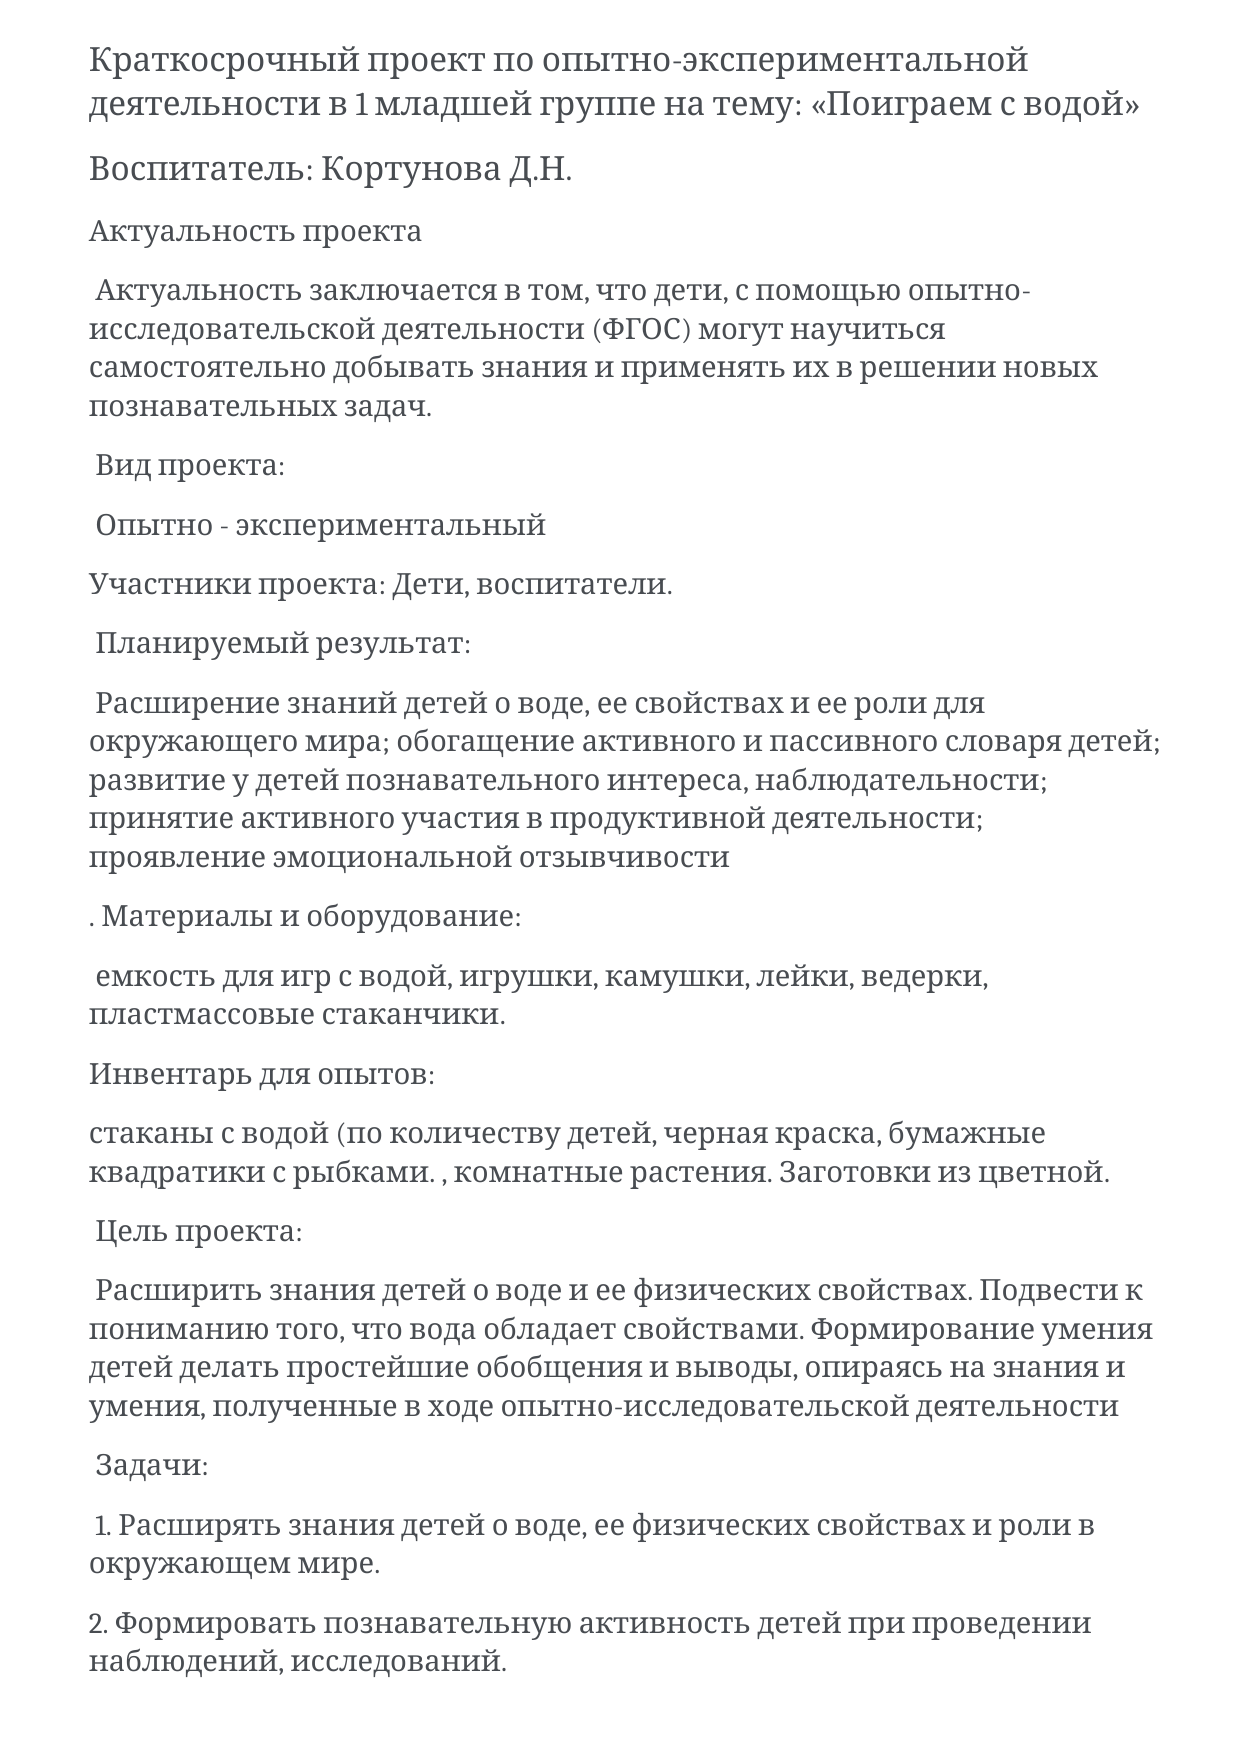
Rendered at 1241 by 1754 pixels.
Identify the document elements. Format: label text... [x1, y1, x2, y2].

text Инвентарь для опытов: [89, 1058, 1167, 1091]
text Расширить знания детей о воде и ее физических свойствах. Подвести к пониманию того, что вода обладает свойствами. Формирование умения детей делать простейшие обобщения и выводы, опираясь на знания и умения, полученные в ходе опытно-исследовательской деятельности [89, 1274, 1167, 1424]
text Вид проекта: [89, 449, 1167, 483]
text Участники проекта: Дети, воспитатели. [89, 568, 1167, 602]
text Воспитатель: Кортунова Д.Н. [89, 150, 1167, 189]
text стаканы с водой (по количеству детей, черная краска, бумажные квадратики с рыбками. , комнатные растения. Заготовки из цветной. [89, 1117, 1167, 1189]
text 2. Формировать познавательную активность детей при проведении наблюдений, исследований. [89, 1607, 1167, 1679]
text Задачи: [89, 1449, 1167, 1483]
text Краткосрочный проект по опытно-экспериментальной деятельности в 1 младшей группе на тему: «Поиграем с водой» [89, 41, 1167, 124]
text 1. Расширять знания детей о воде, ее физических свойствах и роли в окружающем мире. [89, 1509, 1167, 1581]
text Опытно - экспериментальный [89, 509, 1167, 542]
text Планируемый результат: [89, 628, 1167, 661]
text Расширение знаний детей о воде, ее свойствах и ее роли для окружающего мира; обогащение активного и пассивного словаря детей; развитие у детей познавательного интереса, наблюдательности; принятие активного участия в продуктивной деятельности; проявление эмоциональной отзывчивости [89, 687, 1167, 875]
text . Материалы и оборудование: [89, 901, 1167, 934]
text емкость для игр с водой, игрушки, камушки, лейки, ведерки, пластмассовые стаканчики. [89, 960, 1167, 1032]
text Актуальность заключается в том, что дети, с помощью опытно-исследовательской деятельности (ФГОС) могут научиться самостоятельно добывать знания и применять их в решении новых познавательных задач. [89, 274, 1167, 424]
text Цель проекта: [89, 1215, 1167, 1249]
text Актуальность проекта [89, 215, 1167, 249]
